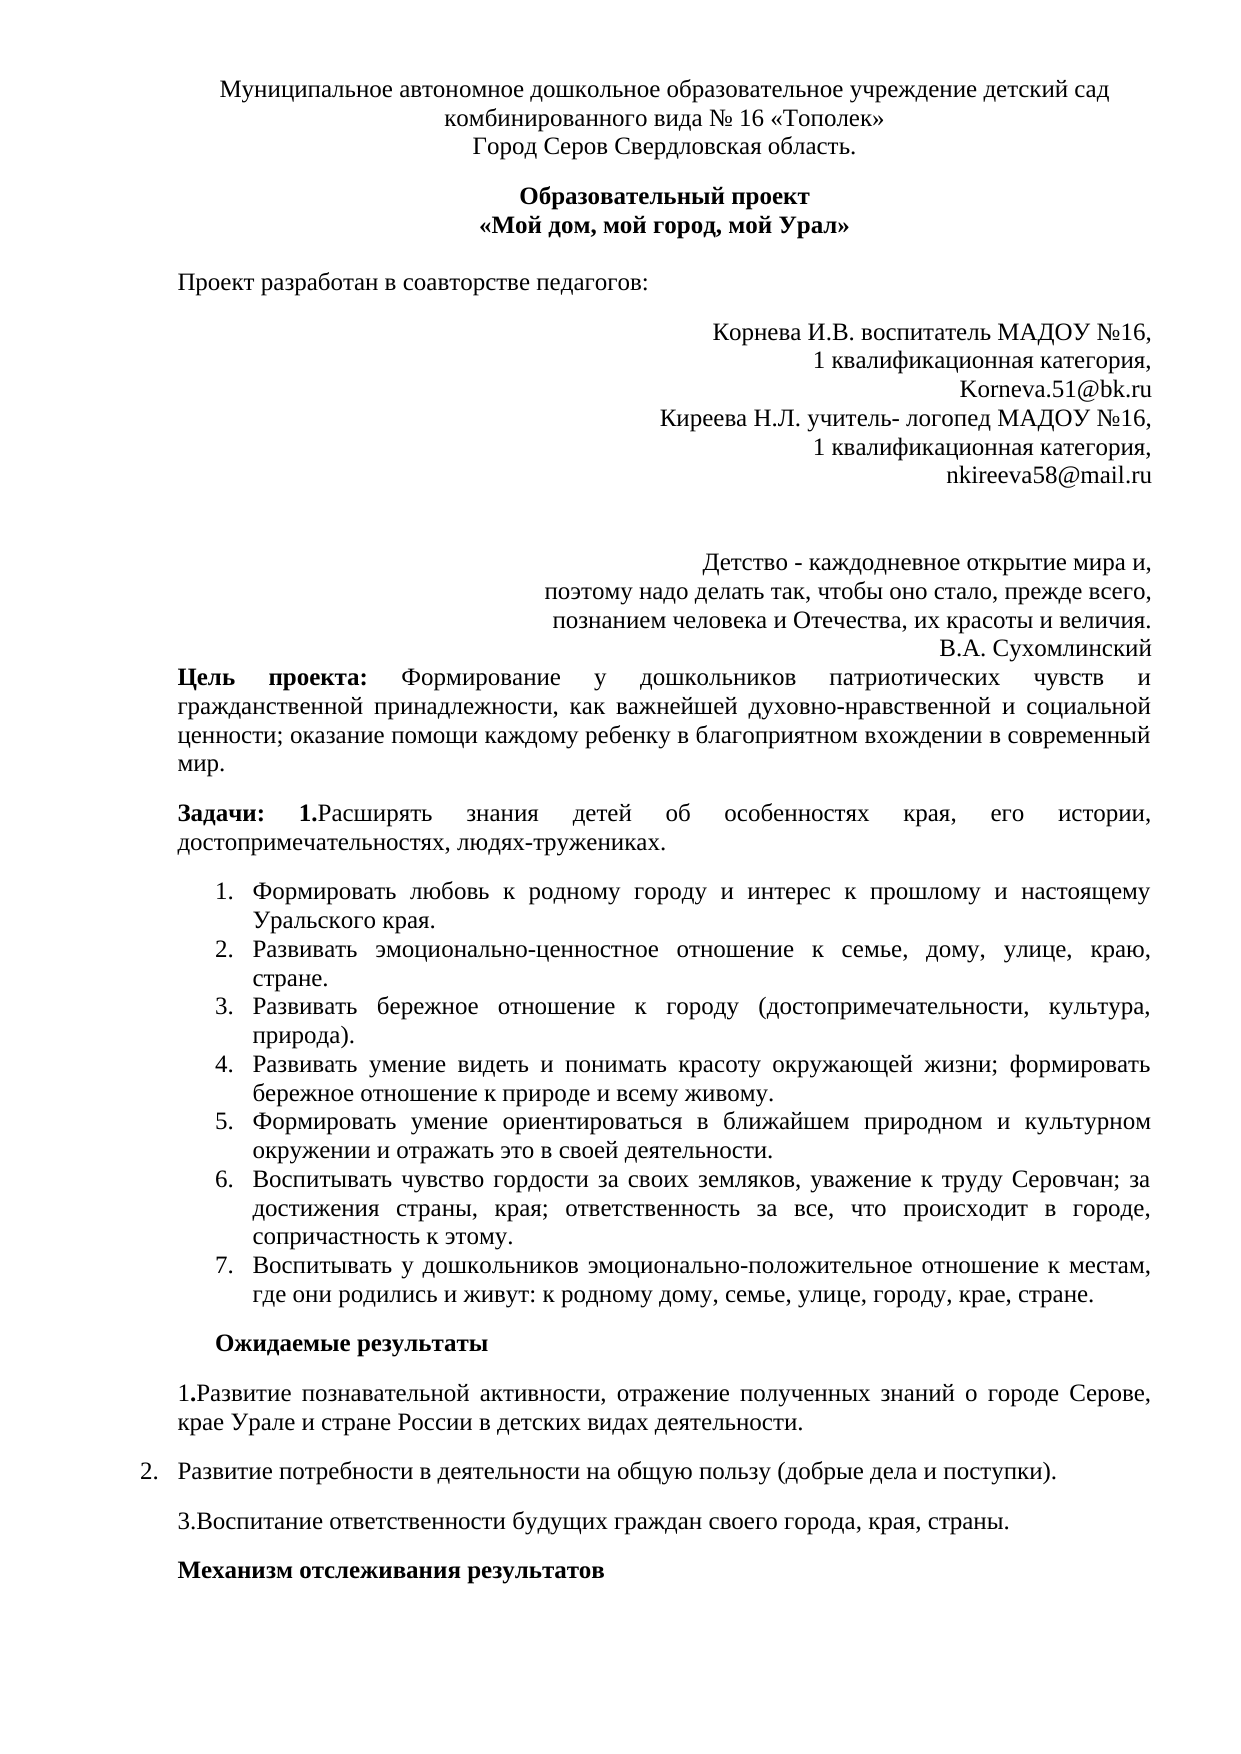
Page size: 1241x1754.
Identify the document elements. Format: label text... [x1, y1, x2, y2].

text Korneva.51@bk.ru [177, 374, 1152, 403]
list Развивать умение видеть и понимать красоту окружающей жизни; формировать бережное отношение к природе и всему живому. [215, 1049, 1152, 1106]
text 1 квалификационная категория, [177, 346, 1152, 374]
text Задачи: 1.Расширять знания детей об особенностях края, его истории, достопримечательностях, людях-тружениках. [177, 798, 1152, 856]
text Корнева И.В. воспитатель МАДОУ №16, [177, 317, 1152, 346]
list Развивать эмоционально-ценностное отношение к семье, дому, улице, краю, стране. [215, 934, 1152, 991]
text 1 квалификационная категория, [177, 432, 1152, 461]
list Формировать любовь к родному городу и интерес к прошлому и настоящему Уральского края. [215, 876, 1152, 934]
list Формировать умение ориентироваться в ближайшем природном и культурном окружении и отражать это в своей деятельности. [215, 1106, 1152, 1164]
text Образовательный проект [177, 181, 1152, 210]
text Ожидаемые результаты [215, 1328, 1152, 1357]
text Проект разработан в соавторстве педагогов: [177, 267, 1152, 296]
text Город Серов Свердловская область. [177, 131, 1152, 160]
text 1.Развитие познавательной активности, отражение полученных знаний о городе Серове, крае Урале и стране России в детских видах деятельности. [177, 1378, 1152, 1436]
text поэтому надо делать так, чтобы оно стало, прежде всего, познанием человека и Отечества, их красоты и величия. В.А. Сухомлинский [177, 576, 1152, 662]
text Муниципальное автономное дошкольное образовательное учреждение детский сад комбинированного вида № 16 «Тополек» [177, 74, 1152, 131]
list Воспитывать чувство гордости за своих земляков, уважение к труду Серовчан; за достижения страны, края; ответственность за все, что происходит в городе, сопричастность к этому. [215, 1164, 1152, 1250]
list Развитие потребности в деятельности на общую пользу (добрые дела и поступки). [140, 1456, 1152, 1485]
list Воспитывать у дошкольников эмоционально-положительное отношение к местам, где они родились и живут: к родному дому, семье, улице, городу, крае, стране. [215, 1250, 1152, 1308]
text Цель проекта: Формирование у дошкольников патриотических чувств и гражданственной принадлежности, как важнейшей духовно-нравственной и социальной ценности; оказание помощи каждому ребенку в благоприятном вхождении в современный мир. [177, 662, 1152, 777]
text Детство - каждодневное открытие мира и, [177, 547, 1152, 576]
text Механизм отслеживания результатов [177, 1556, 1152, 1584]
text nkireeva58@mail.ru [177, 461, 1152, 489]
list Развивать бережное отношение к городу (достопримечательности, культура, природа). [215, 991, 1152, 1049]
text 3.Воспитание ответственности будущих граждан своего города, края, страны. [177, 1506, 1152, 1535]
text «Мой дом, мой город, мой Урал» [177, 210, 1152, 238]
text Киреева Н.Л. учитель- логопед МАДОУ №16, [177, 403, 1152, 432]
